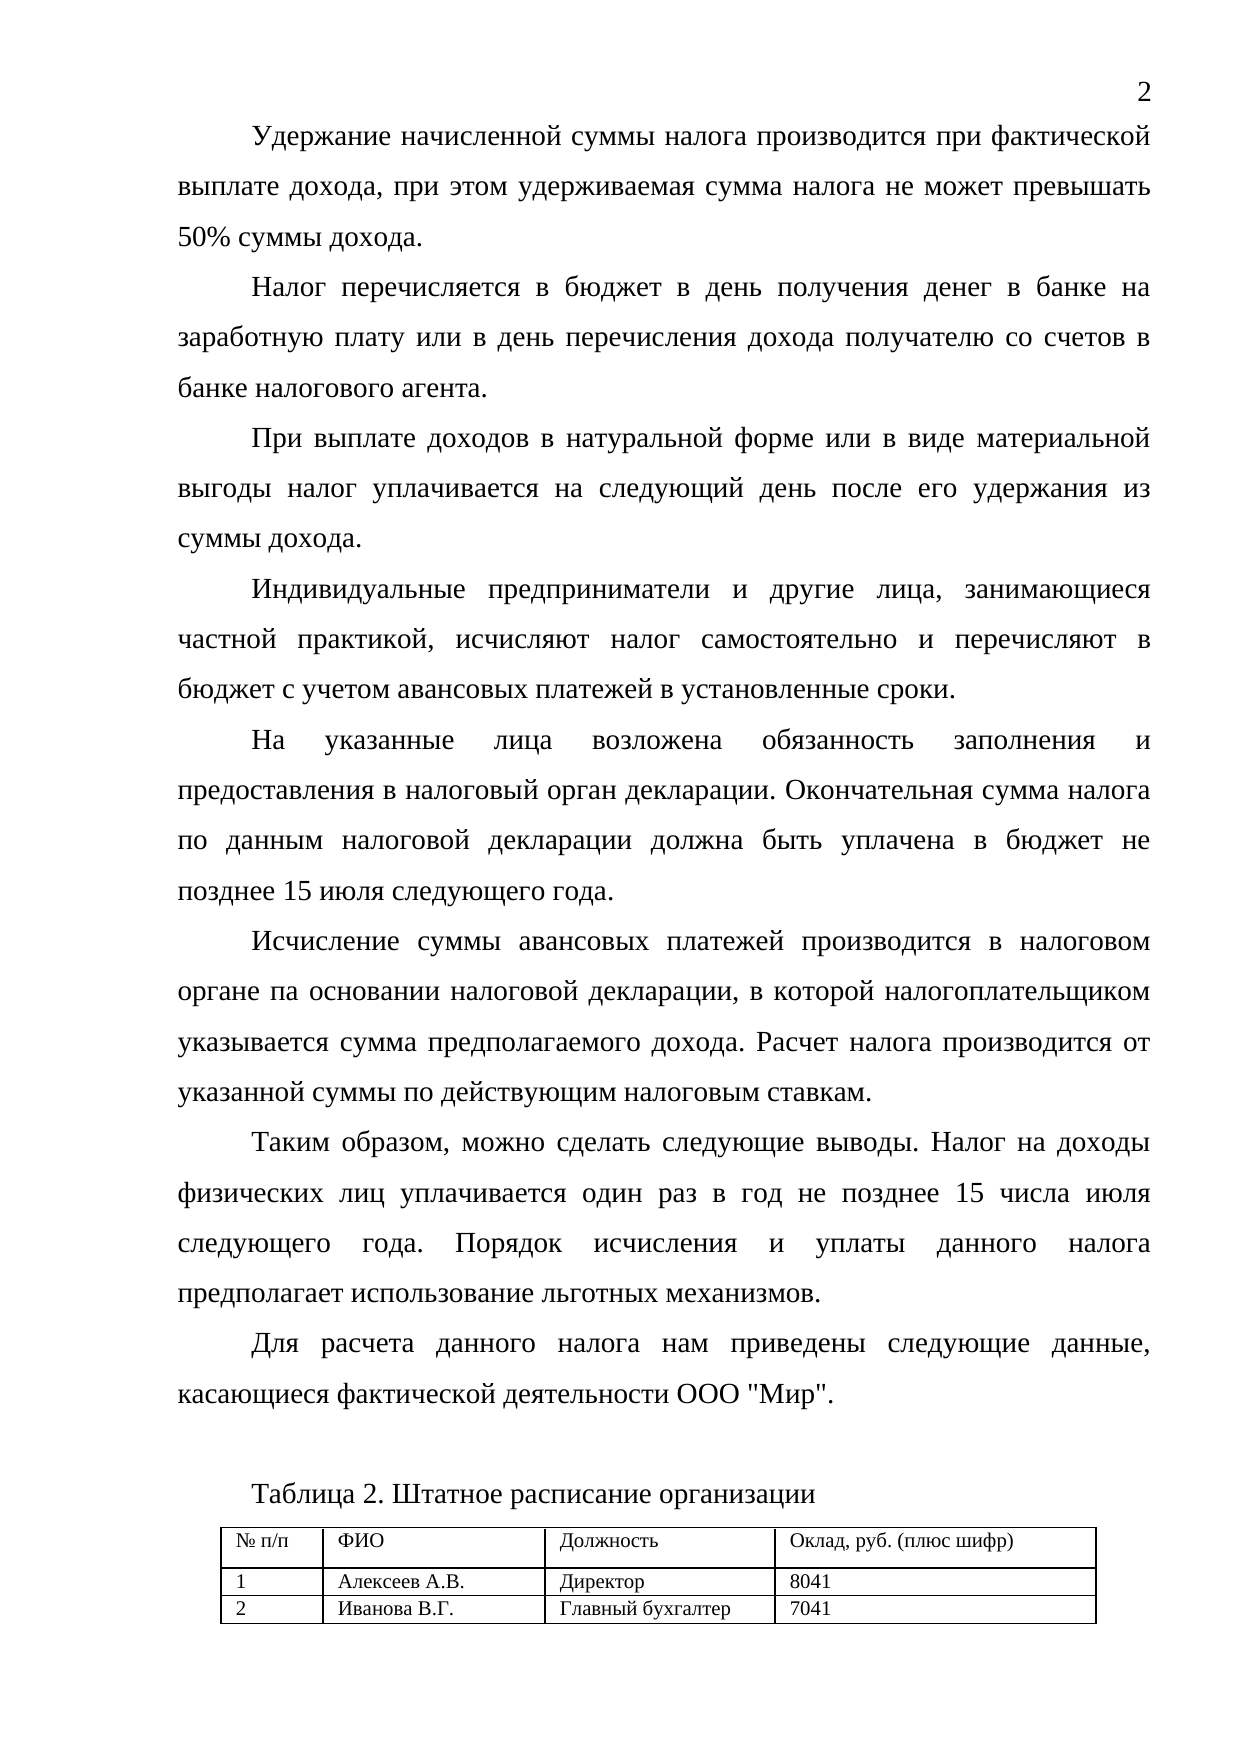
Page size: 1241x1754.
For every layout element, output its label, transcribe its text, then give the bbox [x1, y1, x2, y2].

table_cell 2 [222, 1596, 322, 1623]
table_cell Алексеев А.В. [324, 1569, 544, 1595]
table_cell 1 [222, 1569, 322, 1595]
text Налог перечисляется в бюджет в день получения денег в банке на заработную плату или в день перечисления дохода получателю со счетов в банке налогового агента. [177, 269, 1152, 403]
text Для расчета данного налога нам приведены следующие данные, касающиеся фактической деятельности ООО "Мир". [177, 1326, 1152, 1409]
text При выплате доходов в натуральной форме или в виде материальной выгоды налог уплачивается на следующий день после его удержания из суммы дохода. [177, 420, 1152, 554]
text Удержание начисленной суммы налога производится при фактической выплате дохода, при этом удерживаемая сумма налога не может превышать 50% суммы дохода. [177, 118, 1152, 252]
text Исчисление суммы авансовых платежей производится в налоговом органе па основании налоговой декларации, в которой налогоплательщиком указывается сумма предполагаемого дохода. Расчет налога производится от указанной суммы по действующим налоговым ставкам. [177, 923, 1152, 1108]
table_cell 7041 [776, 1596, 1095, 1623]
table_header ФИО [324, 1528, 545, 1567]
table_cell Директор [546, 1569, 774, 1595]
table_header № п/п [222, 1528, 323, 1567]
table_header Оклад, руб. (плюс шифр) [776, 1528, 1095, 1567]
text Таблица 2. Штатное расписание организации [177, 1477, 1152, 1510]
table_cell 8041 [776, 1569, 1095, 1595]
text Индивидуальные предприниматели и другие лица, занимающиеся частной практикой, исчисляют налог самостоятельно и перечисляют в бюджет с учетом авансовых платежей в установленные сроки. [177, 571, 1152, 705]
table_header Должность [546, 1528, 775, 1567]
table_cell Иванова В.Г. [324, 1596, 544, 1623]
text Таким образом, можно сделать следующие выводы. Налог на доходы физических лиц уплачивается один раз в год не позднее 15 числа июля следующего года. Порядок исчисления и уплаты данного налога предполагает использование льготных механизмов. [177, 1124, 1152, 1309]
text На указанные лица возложена обязанность заполнения и предоставления в налоговый орган декларации. Окончательная сумма налога по данным налоговой декларации должна быть уплачена в бюджет не позднее 15 июля следующего года. [177, 722, 1152, 906]
table_cell Главный бухгалтер [546, 1596, 774, 1623]
